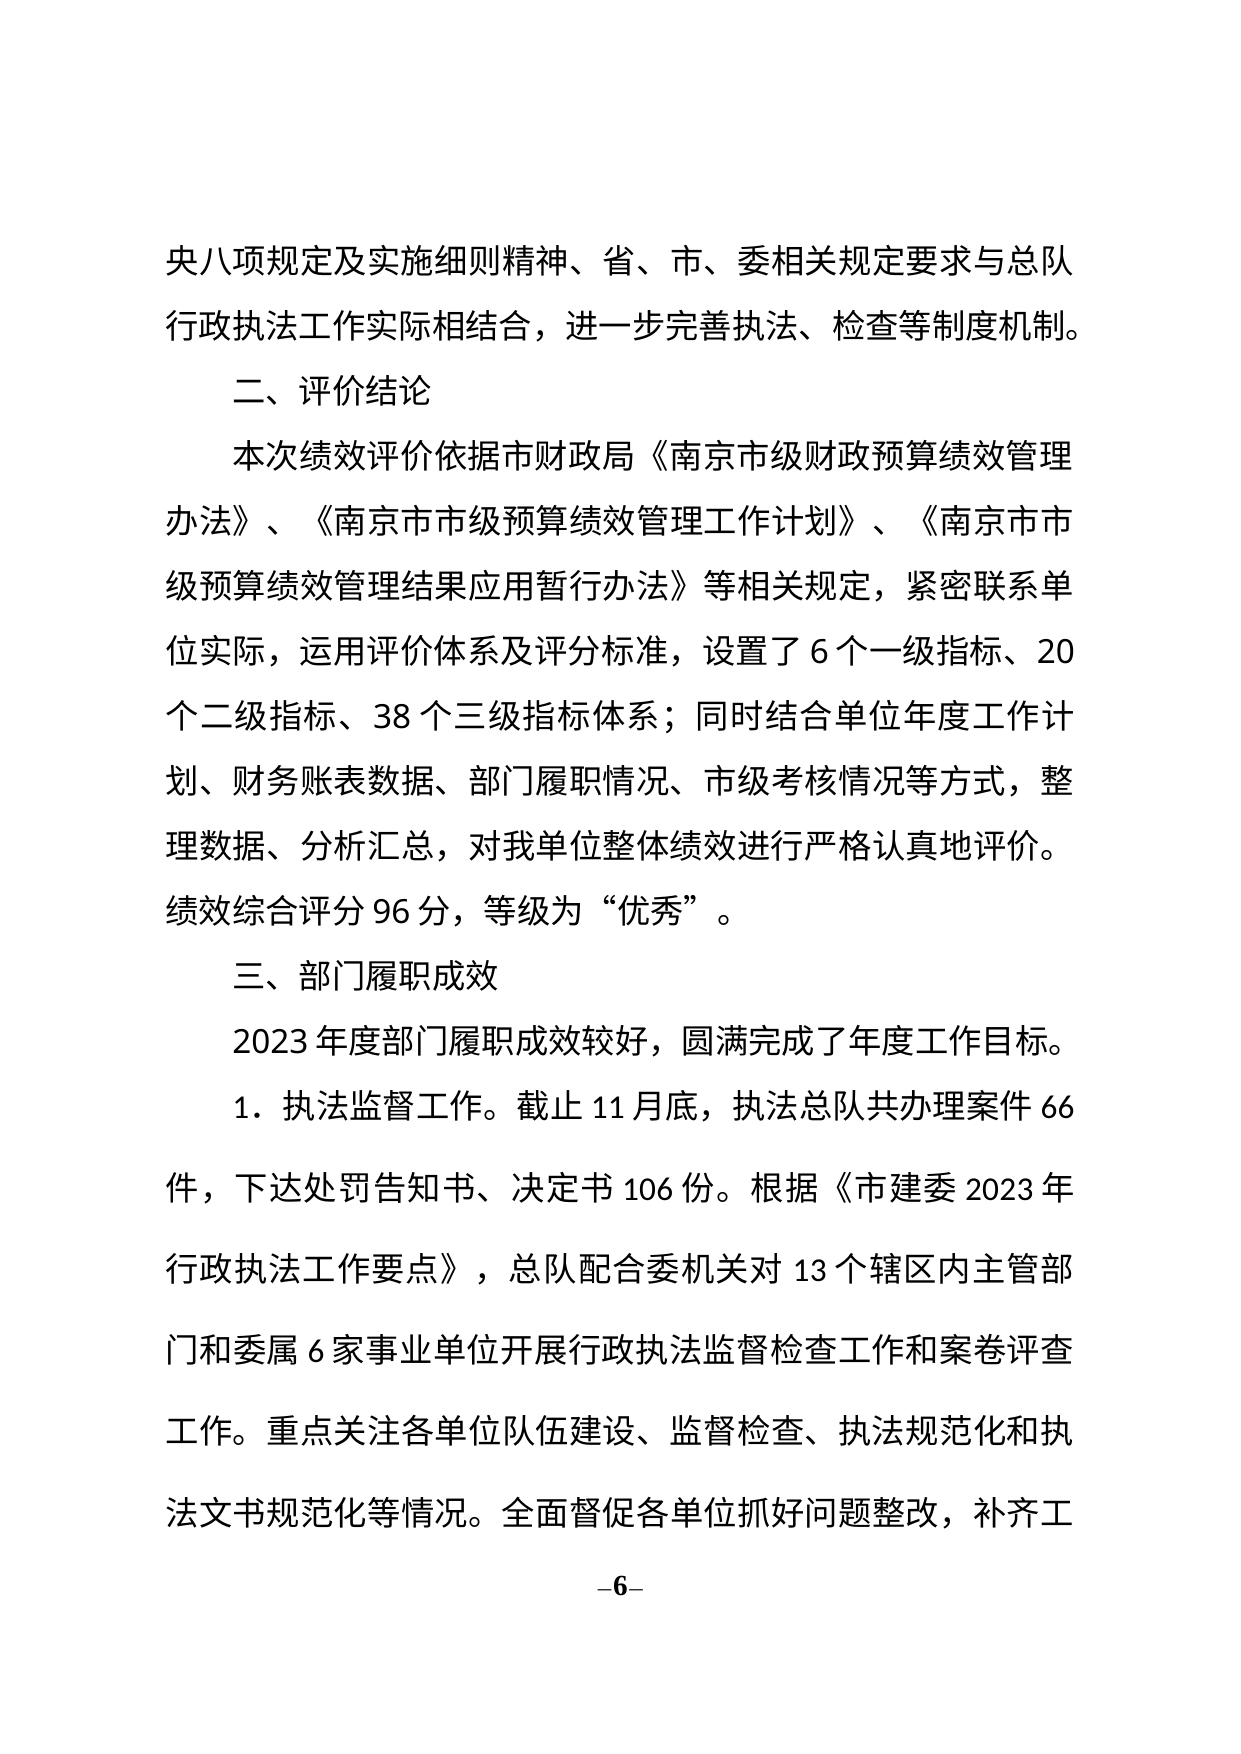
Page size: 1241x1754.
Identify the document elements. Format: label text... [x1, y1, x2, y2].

text 二、评价结论 [165, 357, 1075, 422]
text 三、部门履职成效 [165, 942, 1075, 1007]
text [165, 227, 1075, 357]
text 本次绩效评价依据市财政局《南京市级财政预算绩效管理办法》、《南京市市级预算绩效管理工作计划》、《南京市市级预算绩效管理结果应用暂行办法》等相关规定，紧密联系单位实际，运用评价体系及评分标准，设置了6个一级指标、20个二级指标、38个三级指标体系；同时结合单位年度工作计划、财务账表数据、部门履职情况、市级考核情况等方式，整理数据、分析汇总，对我单位整体绩效进行严格认真地评价。绩效综合评分96分，等级为“优秀”。 [165, 422, 1075, 942]
text 2023年度部门履职成效较好，圆满完成了年度工作目标。 [165, 1007, 1075, 1072]
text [165, 1072, 1075, 1543]
